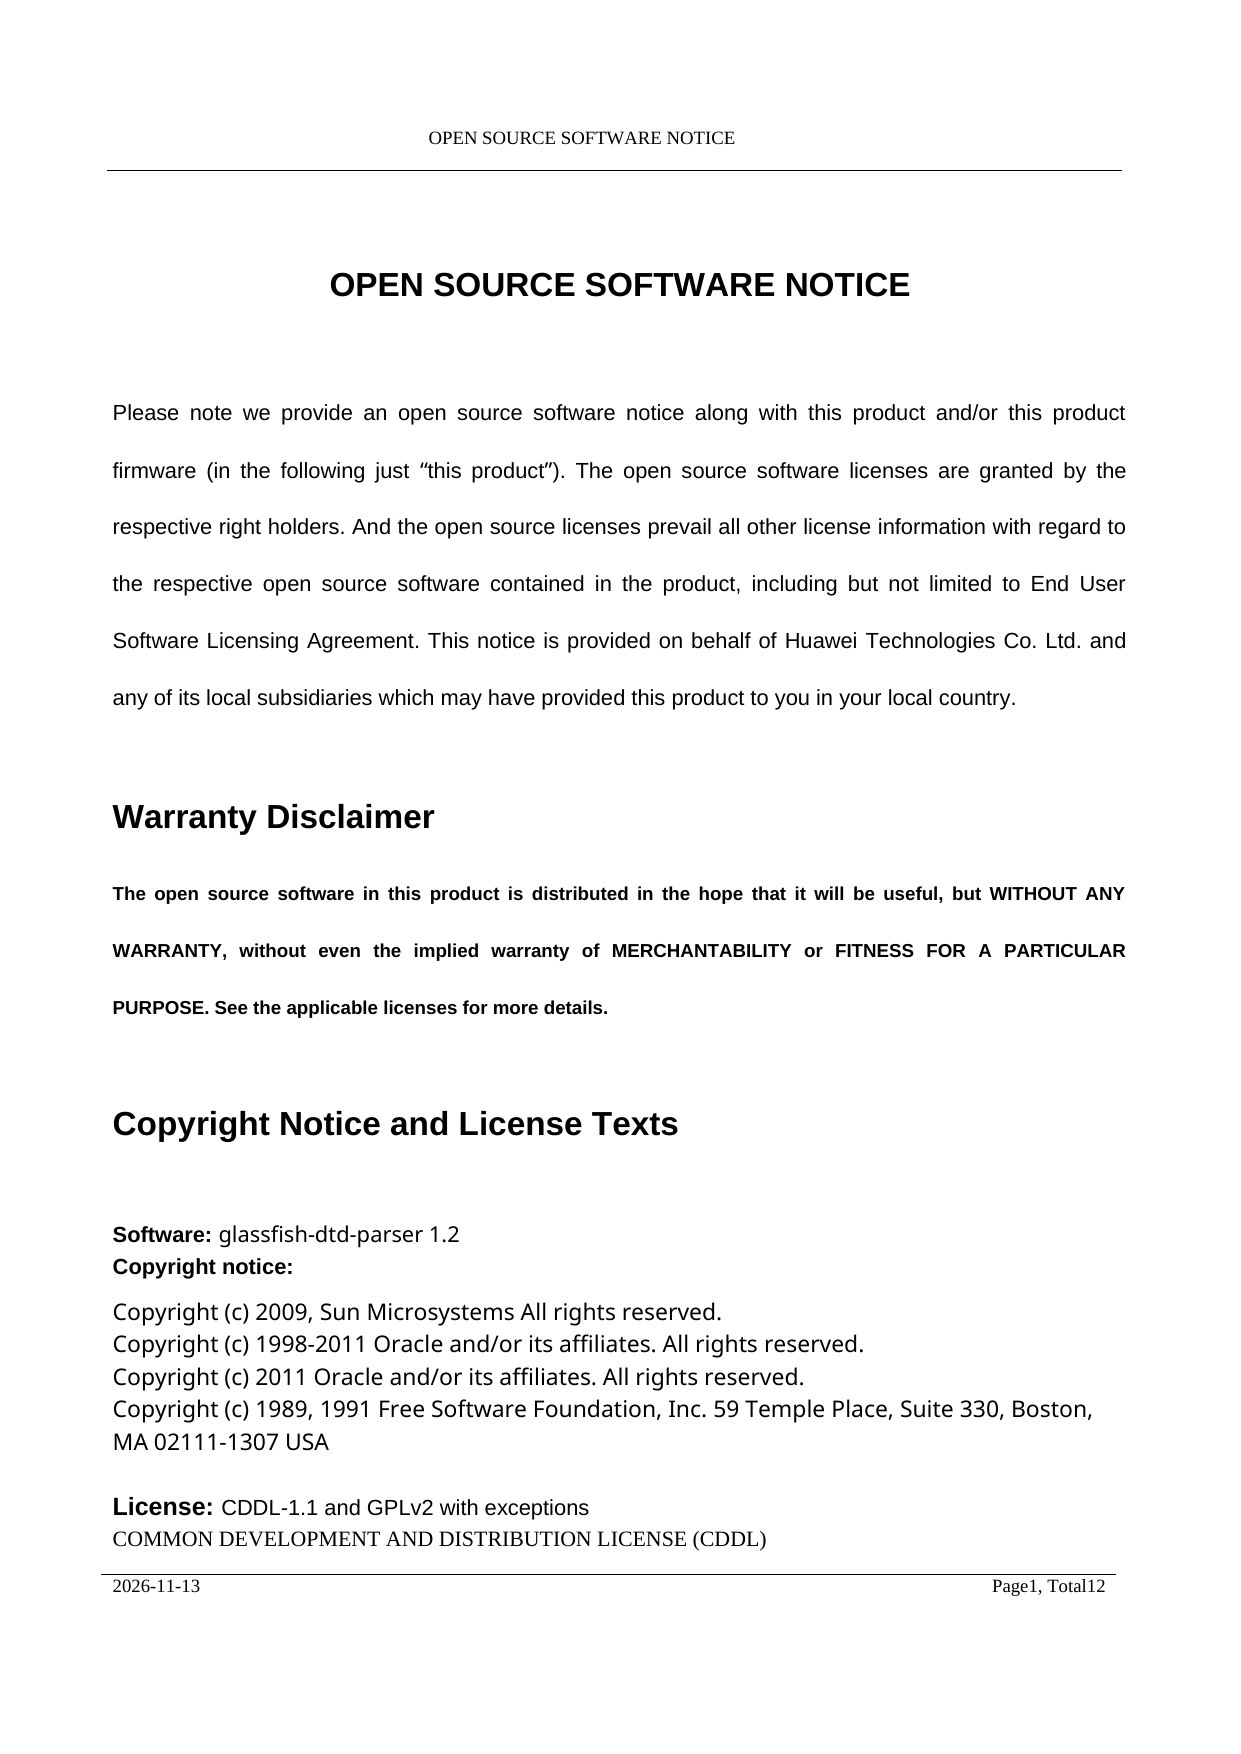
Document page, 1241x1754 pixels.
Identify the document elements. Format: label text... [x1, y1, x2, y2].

text Software: glassfish-dtd-parser 1.2 [112, 1217, 1128, 1250]
text The open source software in this product is distributed in the hope that it will be useful, but WITHOUT ANY WARRANTY, without even the implied warranty of MERCHANTABILITY or FITNESS FOR A PARTICULAR PURPOSE. See the applicable licenses for more details. [112, 877, 1128, 1024]
text OPEN SOURCE SOFTWARE NOTICE [112, 251, 1128, 316]
text Please note we provide an open source software notice along with this product and/or this product firmware (in the following just “this product”). The open source software licenses are granted by the respective right holders. And the open source licenses prevail all other license information with regard to the respective open source software contained in the product, including but not limited to End User Software Licensing Agreement. This notice is provided on behalf of Huawei Technologies Co. Ltd. and any of its local subsidiaries which may have provided this product to you in your local country. [112, 397, 1128, 713]
text COMMON DEVELOPMENT AND DISTRIBUTION LICENSE (CDDL) [112, 1522, 1128, 1555]
text License: CDDL-1.1 and GPLv2 with exceptions [112, 1490, 1128, 1522]
text Copyright (c) 2009, Sun Microsystems All rights reserved. Copyright (c) 1998-2011 Oracle and/or its affiliates. All rights reserved. Copyright (c) 2011 Oracle and/or its affiliates. All rights reserved. Copyright (c) 1989, 1991 Free Software Foundation, Inc. 59 Temple Place, Suite 330, Boston, MA 02111-1307 USA [112, 1295, 1128, 1490]
text Copyright Notice and License Texts [112, 1091, 1128, 1156]
text Copyright notice: [112, 1250, 1128, 1282]
text Warranty Disclaimer [112, 784, 1128, 849]
